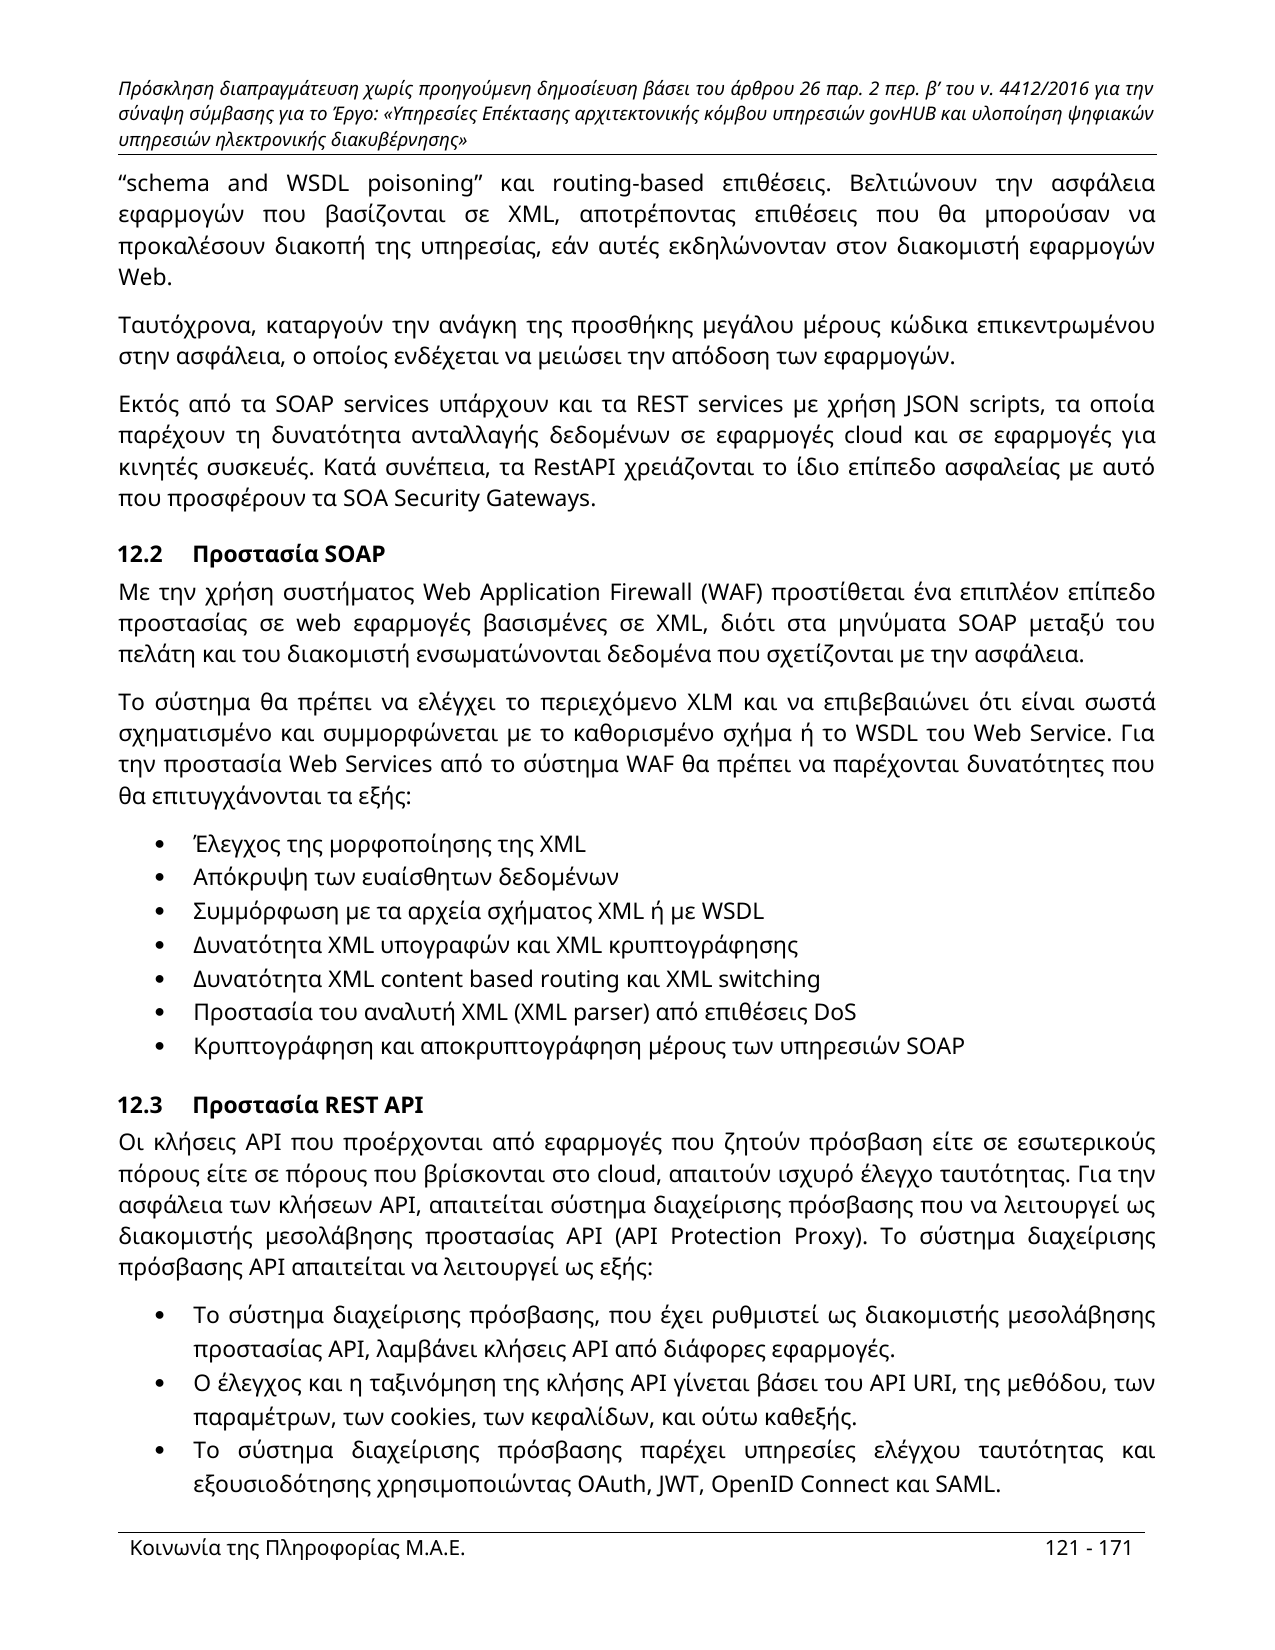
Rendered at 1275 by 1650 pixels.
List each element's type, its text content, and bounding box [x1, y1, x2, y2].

text Ταυτόχρονα, καταργούν την ανάγκη της προσθήκης μεγάλου μέρους κώδικα επικεντρωμένου στην ασφάλεια, ο οποίος ενδέχεται να μειώσει την απόδοση των εφαρμογών. [118, 309, 1157, 371]
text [118, 167, 1157, 292]
list Κρυπτογράφηση και αποκρυπτογράφηση μέρους των υπηρεσιών SOAP [156, 1030, 1157, 1061]
subtitle Προστασία SOAP [162, 538, 1157, 569]
list Το σύστημα διαχείρισης πρόσβασης, που έχει ρυθμιστεί ως διακομιστής μεσολάβησης προστασίας API, λαμβάνει κλήσεις API από διάφορες εφαρμογές. [156, 1299, 1157, 1364]
text Οι κλήσεις API που προέρχονται από εφαρμογές που ζητούν πρόσβαση είτε σε εσωτερικούς πόρους είτε σε πόρους που βρίσκονται στο cloud, απαιτούν ισχυρό έλεγχο ταυτότητας. Για την ασφάλεια των κλήσεων API, απαιτείται σύστημα διαχείρισης πρόσβασης που να λειτουργεί ως διακομιστής μεσολάβησης προστασίας API (API Protection Proxy). Το σύστημα διαχείρισης πρόσβασης API απαιτείται να λειτουργεί ως εξής: [118, 1126, 1157, 1283]
list Δυνατότητα XML content based routing και XML switching [156, 963, 1157, 994]
list Απόκρυψη των ευαίσθητων δεδομένων [156, 861, 1157, 893]
list Προστασία του αναλυτή XML (XML parser) από επιθέσεις DoS [156, 996, 1157, 1028]
list Δυνατότητα XML υπογραφών και XML κρυπτογράφησης [156, 929, 1157, 960]
list Έλεγχος της μορφοποίησης της XML [156, 828, 1157, 859]
subtitle Προστασία REST API [162, 1089, 1157, 1120]
text Εκτός από τα SOAP services υπάρχουν και τα REST services με χρήση JSON scripts, τα οποία παρέχουν τη δυνατότητα ανταλλαγής δεδομένων σε εφαρμογές cloud και σε εφαρμογές για κινητές συσκευές. Κατά συνέπεια, τα RestAPI χρειάζονται το ίδιο επίπεδο ασφαλείας με αυτό που προσφέρουν τα SOA Security Gateways. [118, 388, 1157, 513]
text Το σύστημα θα πρέπει να ελέγχει το περιεχόμενο XLM και να επιβεβαιώνει ότι είναι σωστά σχηματισμένο και συμμορφώνεται με το καθορισμένο σχήμα ή το WSDL του Web Service. Για την προστασία Web Services από το σύστημα WAF θα πρέπει να παρέχονται δυνατότητες που θα επιτυγχάνονται τα εξής: [118, 686, 1157, 811]
list Το σύστημα διαχείρισης πρόσβασης παρέχει υπηρεσίες ελέγχου ταυτότητας και εξουσιοδότησης χρησιμοποιώντας OAuth, JWT, OpenID Connect και SAML. [156, 1434, 1157, 1499]
list Ο έλεγχος και η ταξινόμηση της κλήσης API γίνεται βάσει του API URI, της μεθόδου, των παραμέτρων, των cookies, των κεφαλίδων, και ούτω καθεξής. [156, 1367, 1157, 1432]
list Συμμόρφωση με τα αρχεία σχήματος XML ή με WSDL [156, 895, 1157, 926]
text Με την χρήση συστήματος Web Application Firewall (WAF) προστίθεται ένα επιπλέον επίπεδο προστασίας σε web εφαρμογές βασισμένες σε XML, διότι στα μηνύματα SOAP μεταξύ του πελάτη και του διακομιστή ενσωματώνονται δεδομένα που σχετίζονται με την ασφάλεια. [118, 576, 1157, 669]
